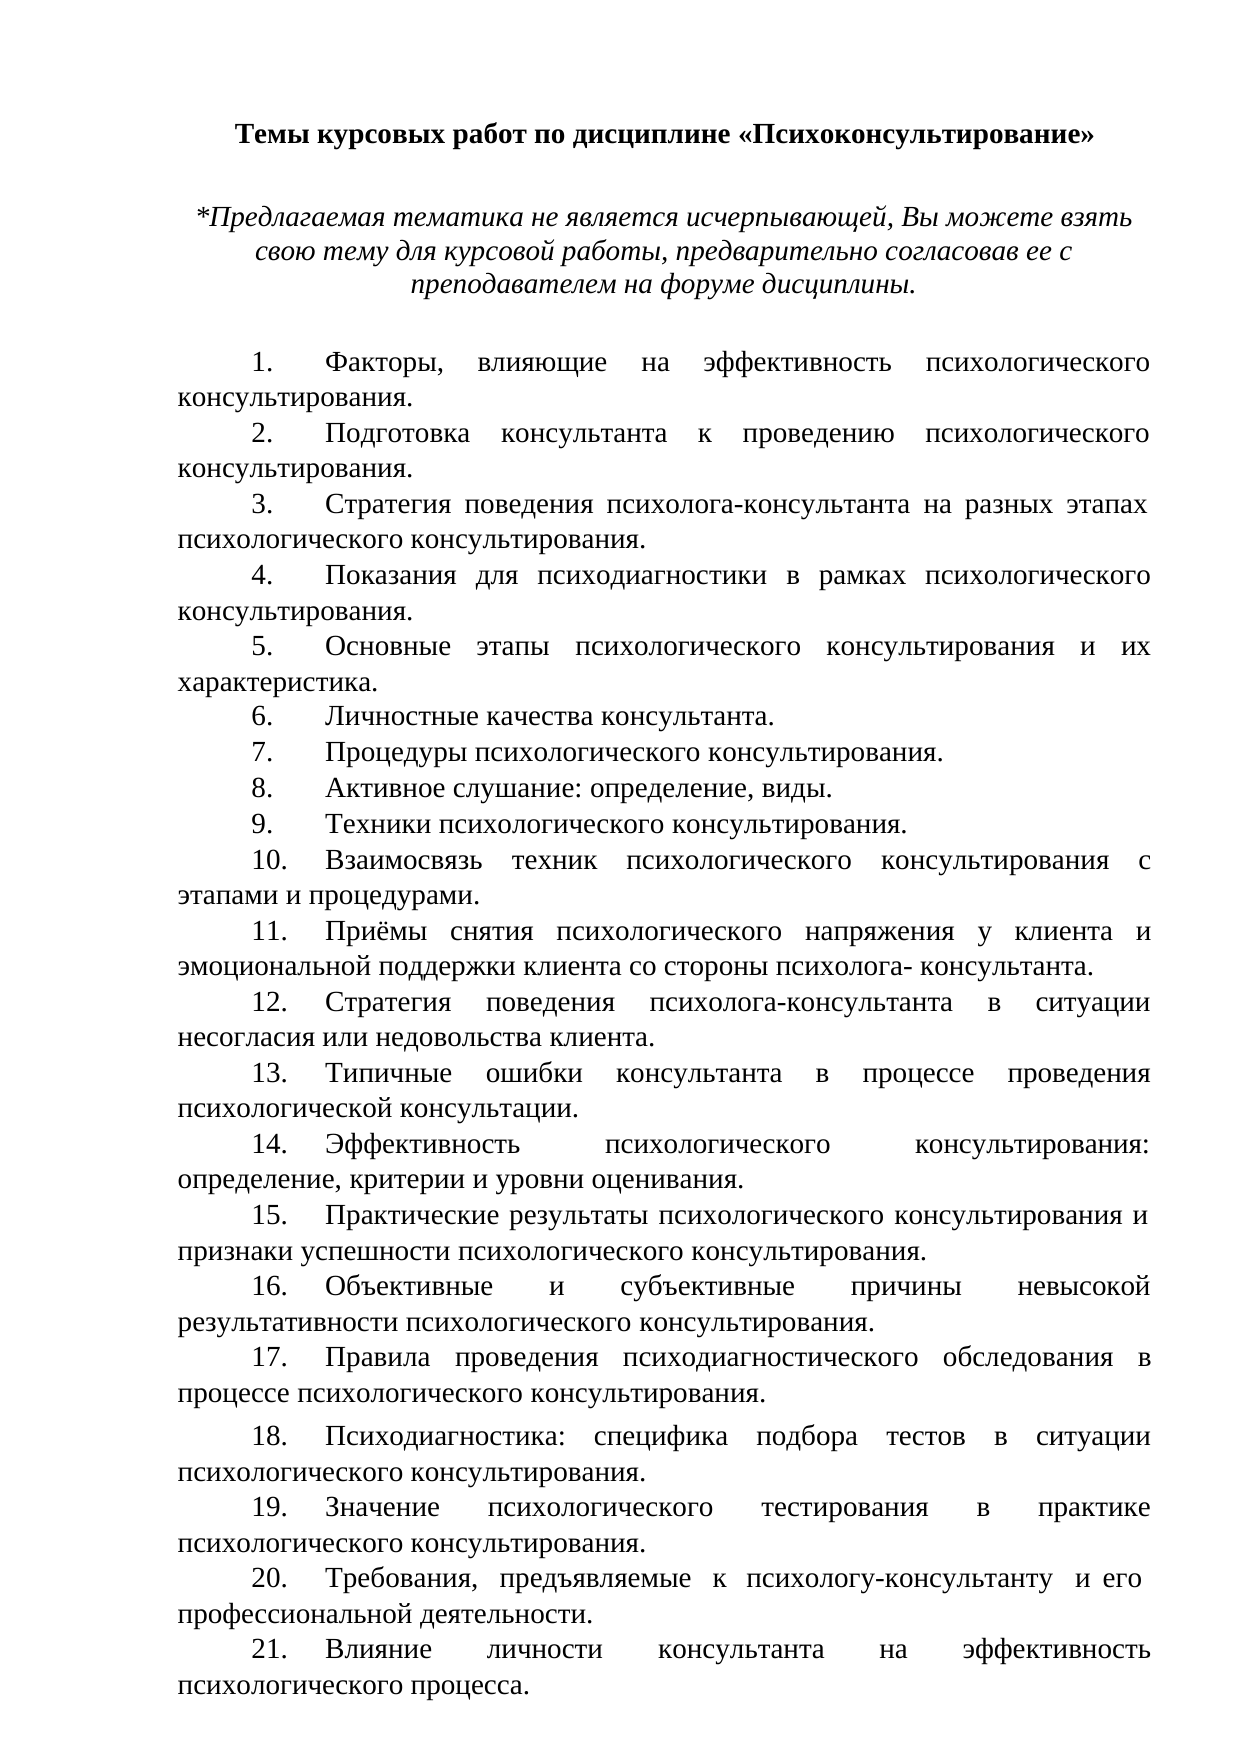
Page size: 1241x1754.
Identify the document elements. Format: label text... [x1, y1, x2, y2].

list Активное слушание: определение, виды. [251, 770, 1163, 804]
title Темы курсовых работ по дисциплине «Психоконсультирование» [234, 116, 1163, 150]
list Стратегия поведения психолога-консультанта на разных этапах психологического консультирования. [177, 486, 1151, 555]
list Типичные ошибки консультанта в процессе проведения психологической консультации. [177, 1055, 1151, 1124]
list Объективные и субъективные причины невысокой результативности психологического консультирования. [177, 1268, 1151, 1337]
list Стратегия поведения психолога-консультанта в ситуации несогласия или недовольства клиента. [177, 984, 1151, 1053]
list Практические результаты психологического консультирования и признаки успешности психологического консультирования. [177, 1197, 1151, 1266]
list Техники психологического консультирования. [251, 806, 1163, 839]
list Эффективность психологического консультирования: определение, критерии и уровни оценивания. [177, 1126, 1151, 1195]
list Процедуры психологического консультирования. [251, 734, 1163, 768]
list Факторы, влияющие на эффективность психологического консультирования. [177, 344, 1151, 413]
list Приёмы снятия психологического напряжения у клиента и эмоциональной поддержки клиента со стороны психолога- консультанта. [177, 913, 1151, 982]
title *Предлагаемая тематика не является исчерпывающей, Вы можете взять свою тему для курсовой работы, предварительно согласовав ее с преподавателем на форуме дисциплины. [167, 199, 1163, 300]
list Основные этапы психологического консультирования и их характеристика. [177, 628, 1151, 697]
list Требования, предъявляемые к психологу-консультанту и его профессиональной деятельности. [177, 1560, 1151, 1629]
list Показания для психодиагностики в рамках психологического консультирования. [177, 557, 1151, 626]
list Значение психологического тестирования в практике психологического консультирования. [177, 1489, 1151, 1558]
list Правила проведения психодиагностического обследования в процессе психологического консультирования. [177, 1339, 1152, 1408]
list Личностные качества консультанта. [251, 699, 1163, 733]
list Влияние личности консультанта на эффективность психологического процесса. [177, 1631, 1151, 1700]
list Психодиагностика: специфика подбора тестов в ситуации психологического консультирования. [177, 1418, 1152, 1487]
list Подготовка консультанта к проведению психологического консультирования. [177, 415, 1151, 484]
list Взаимосвязь техник психологического консультирования с этапами и процедурами. [177, 842, 1151, 911]
